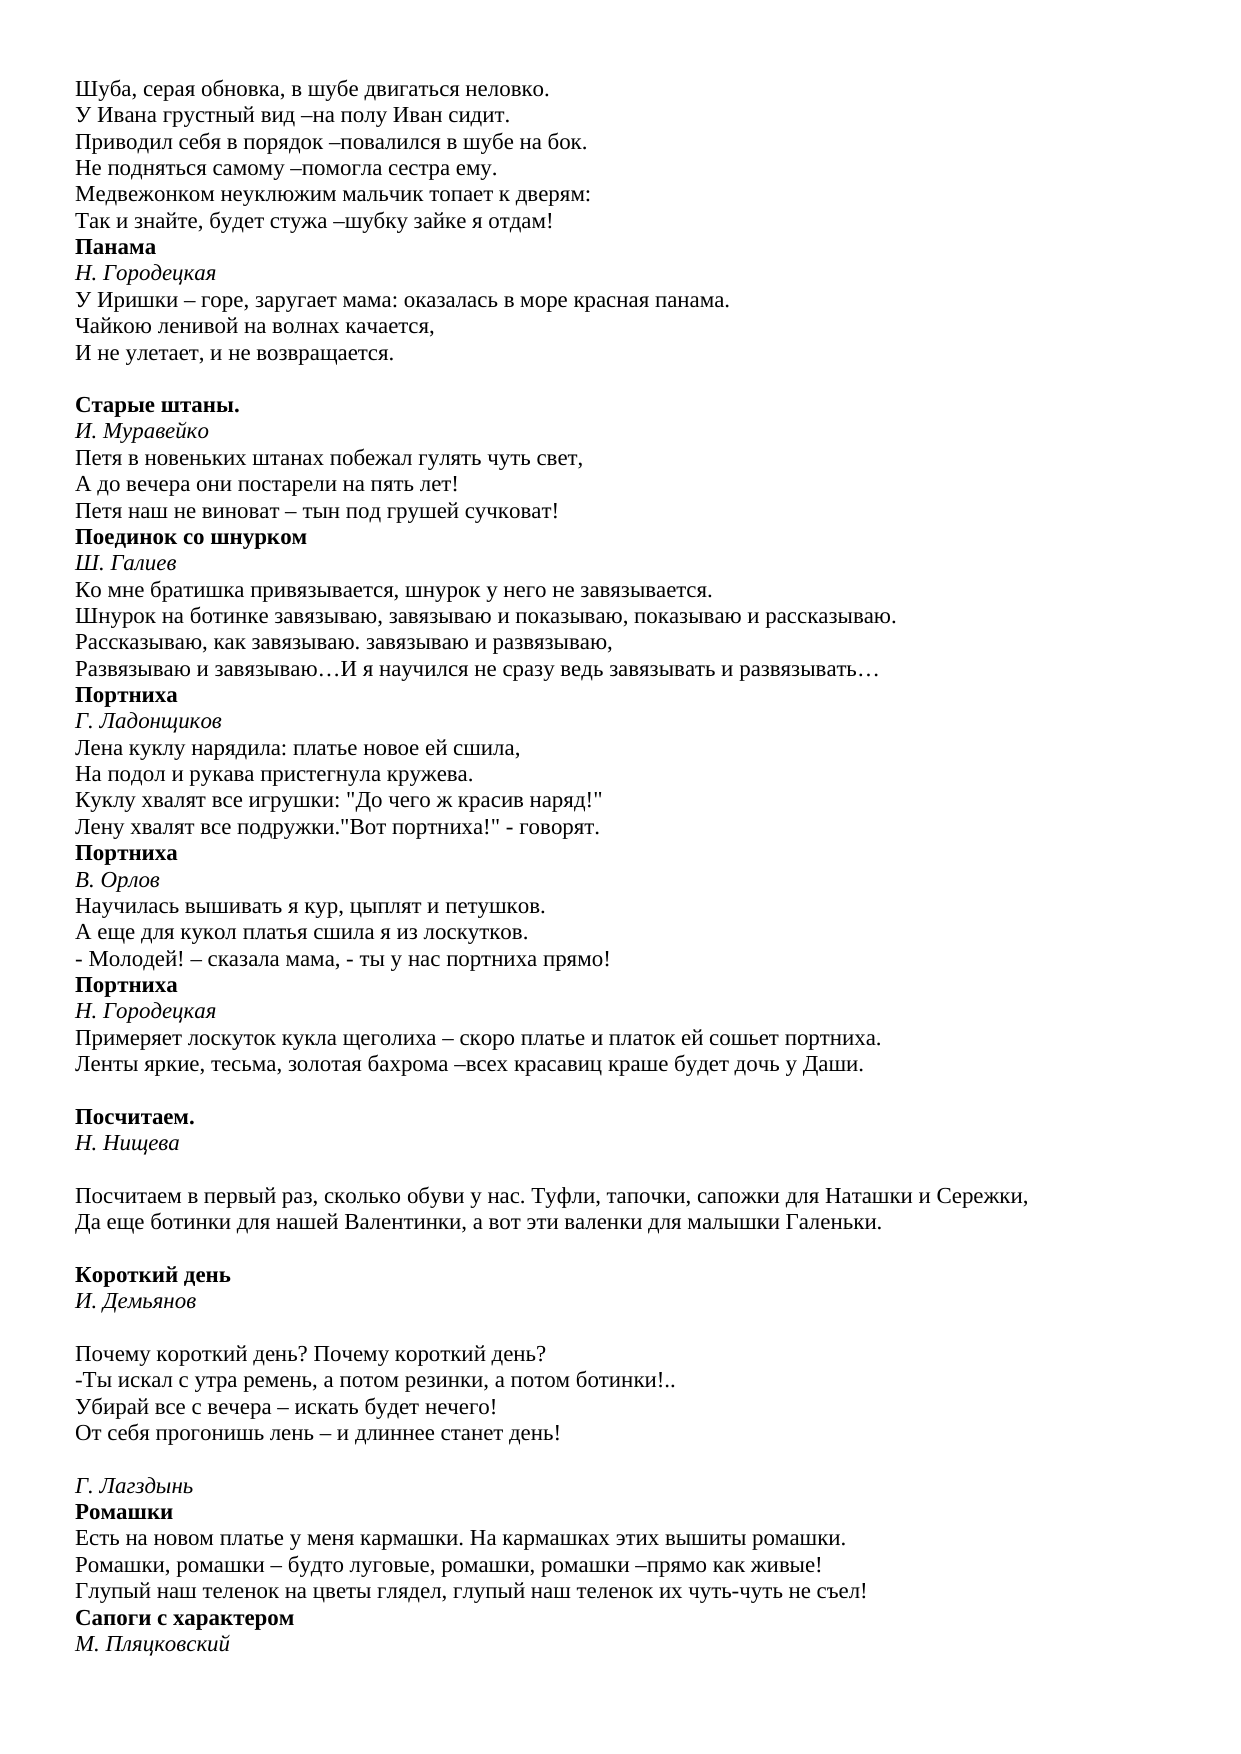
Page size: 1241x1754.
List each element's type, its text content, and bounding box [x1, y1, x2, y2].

text И. Муравейко [75, 418, 1165, 444]
text Н. Городецкая [75, 259, 1165, 286]
text Лена куклу нарядила: платье новое ей сшила, [75, 734, 1165, 760]
text Н. Нищева [75, 1129, 1165, 1156]
text Научилась вышивать я кур, цыплят и петушков. А еще для кукол платья сшила я из лоскутков. - Молодей! – сказала мама, - ты у нас портниха прямо! [75, 892, 1165, 971]
text Н. Городецкая [75, 997, 1165, 1024]
text Сапоги с характером [75, 1603, 1165, 1630]
text Петя в новеньких штанах побежал гулять чуть свет, А до вечера они постарели на пять лет! Петя наш не виноват – тын под грушей сучковат! [75, 444, 1165, 523]
text Лену хвалят все подружки."Вот портниха!" - говорят. [75, 813, 1165, 839]
text Портниха [75, 839, 1165, 866]
text У Иришки – горе, заругает мама: оказалась в море красная панама. Чайкою ленивой на волнах качается, И не улетает, и не возвращается. Старые штаны. [75, 286, 1165, 418]
text Примеряет лоскуток кукла щеголиха – скоро платье и платок ей сошьет портниха. Ленты яркие, тесьма, золотая бахрома –всех красавиц краше будет дочь у Даши. Посчитаем. [75, 1024, 1165, 1129]
text Ш. Галиев [75, 549, 1165, 576]
text М. Пляцковский [75, 1630, 1165, 1656]
text Почему короткий день? Почему короткий день? -Ты искал с утра ремень, а потом резинки, а потом ботинки!.. Убирай все с вечера – искать будет нечего! От себя прогонишь лень – и длиннее станет день! Г. Лагздынь [75, 1314, 1165, 1498]
text Г. Ладонщиков [75, 707, 1165, 734]
text Поединок со шнурком [75, 523, 1165, 549]
text Ромашки [75, 1498, 1165, 1524]
text Есть на новом платье у меня кармашки. На кармашках этих вышиты ромашки. Ромашки, ромашки – будто луговые, ромашки, ромашки –прямо как живые! Глупый наш теленок на цветы глядел, глупый наш теленок их чуть-чуть не съел! [75, 1524, 1165, 1603]
text В. Орлов [75, 866, 1165, 892]
text Панама [75, 233, 1165, 259]
text Посчитаем в первый раз, сколько обуви у нас. Туфли, тапочки, сапожки для Наташки и Сережки, Да еще ботинки для нашей Валентинки, а вот эти валенки для малышки Галеньки. Короткий день И. Демьянов [75, 1156, 1165, 1314]
text Портниха [75, 971, 1165, 997]
text На подол и рукава пристегнула кружева. Куклу хвалят все игрушки: "До чего ж красив наряд!" [75, 760, 1165, 813]
text Ко мне братишка привязывается, шнурок у него не завязывается. Шнурок на ботинке завязываю, завязываю и показываю, показываю и рассказываю. Рассказываю, как завязываю. завязываю и развязываю, Развязываю и завязываю…И я научился не сразу ведь завязывать и развязывать… [75, 576, 1165, 681]
text Портниха [75, 681, 1165, 707]
text Шуба, серая обновка, в шубе двигаться неловко. У Ивана грустный вид –на полу Иван сидит. Приводил себя в порядок –повалился в шубе на бок. Не подняться самому –помогла сестра ему. Медвежонком неуклюжим мальчик топает к дверям: Так и знайте, будет стужа –шубку зайке я отдам! [75, 75, 1165, 233]
